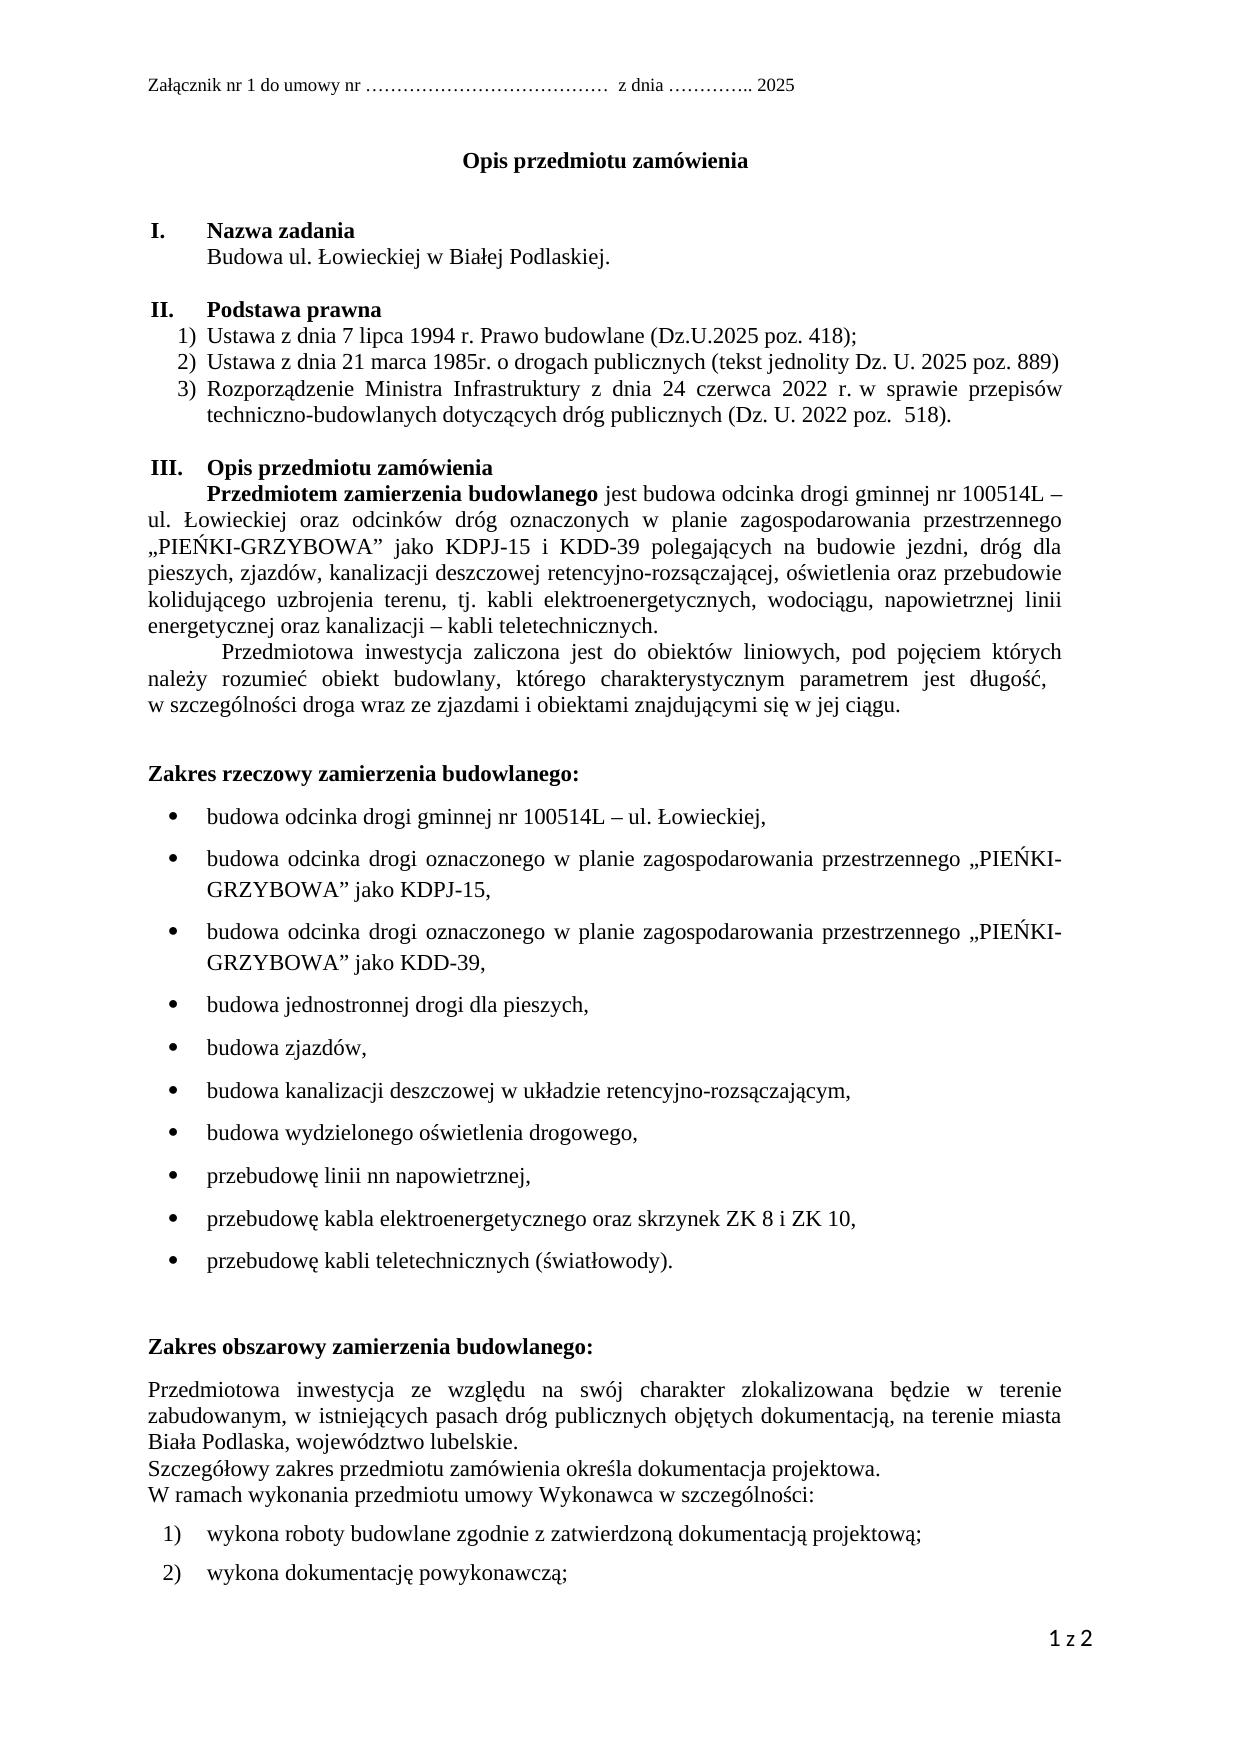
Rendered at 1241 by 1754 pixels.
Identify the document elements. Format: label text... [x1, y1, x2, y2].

list budowa jednostronnej drogi dla pieszych, [169, 991, 1063, 1018]
list Podstawa prawna [150, 296, 1063, 322]
list budowa wydzielonego oświetlenia drogowego, [169, 1119, 1063, 1146]
text W ramach wykonania przedmiotu umowy Wykonawca w szczególności: [148, 1481, 1063, 1507]
list Opis przedmiotu zamówienia [150, 454, 1063, 480]
list wykona roboty budowlane zgodnie z zatwierdzoną dokumentacją projektową; [162, 1520, 1063, 1546]
text Zakres obszarowy zamierzenia budowlanego: [148, 1333, 1063, 1359]
list Ustawa z dnia 21 marca 1985r. o drogach publicznych (tekst jednolity Dz. U. 2025 poz. 889) [177, 348, 1063, 375]
text Przedmiotowa inwestycja zaliczona jest do obiektów liniowych, pod pojęciem których należy rozumieć obiekt budowlany, którego charakterystycznym parametrem jest długość, w szczególności droga wraz ze zjazdami i obiektami znajdującymi się w jej ciągu. [148, 638, 1063, 717]
list budowa kanalizacji deszczowej w układzie retencyjno-rozsączającym, [169, 1077, 1063, 1103]
list budowa odcinka drogi oznaczonego w planie zagospodarowania przestrzennego „PIEŃKI-GRZYBOWA” jako KDPJ-15, [169, 846, 1063, 902]
text Przedmiotem zamierzenia budowlanego jest budowa odcinka drogi gminnej nr 100514L – ul. Łowieckiej oraz odcinków dróg oznaczonych w planie zagospodarowania przestrzennego „PIEŃKI-GRZYBOWA” jako KDPJ-15 i KDD-39 polegających na budowie jezdni, dróg dla pieszych, zjazdów, kanalizacji deszczowej retencyjno-rozsączającej, oświetlenia oraz przebudowie kolidującego uzbrojenia terenu, tj. kabli elektroenergetycznych, wodociągu, napowietrznej linii energetycznej oraz kanalizacji – kabli teletechnicznych. [148, 480, 1063, 638]
list przebudowę kabla elektroenergetycznego oraz skrzynek ZK 8 i ZK 10, [169, 1205, 1063, 1231]
list Budowa ul. Łowieckiej w Białej Podlaskiej. [207, 243, 1063, 269]
list Nazwa zadania [150, 217, 1063, 243]
text Zakres rzeczowy zamierzenia budowlanego: [148, 760, 1063, 786]
list budowa odcinka drogi gminnej nr 100514L – ul. Łowieckiej, [169, 803, 1063, 829]
text Szczegółowy zakres przedmiotu zamówienia określa dokumentacja projektowa. [148, 1455, 1063, 1481]
list przebudowę linii nn napowietrznej, [169, 1162, 1063, 1188]
list budowa odcinka drogi oznaczonego w planie zagospodarowania przestrzennego „PIEŃKI-GRZYBOWA” jako KDD-39, [169, 918, 1063, 975]
list budowa zjazdów, [169, 1034, 1063, 1060]
text Przedmiotowa inwestycja ze względu na swój charakter zlokalizowana będzie w terenie zabudowanym, w istniejących pasach dróg publicznych objętych dokumentacją, na terenie miasta Biała Podlaska, województwo lubelskie. [148, 1376, 1063, 1455]
list Ustawa z dnia 7 lipca 1994 r. Prawo budowlane (Dz.U.2025 poz. 418); [177, 322, 1063, 348]
list wykona dokumentację powykonawczą; [162, 1559, 1063, 1585]
list przebudowę kabli teletechnicznych (światłowody). [169, 1248, 1063, 1274]
text Opis przedmiotu zamówienia [148, 148, 1063, 174]
list Rozporządzenie Ministra Infrastruktury z dnia 24 czerwca 2022 r. w sprawie przepisów techniczno-budowlanych dotyczących dróg publicznych (Dz. U. 2022 poz. 518). [177, 375, 1063, 427]
